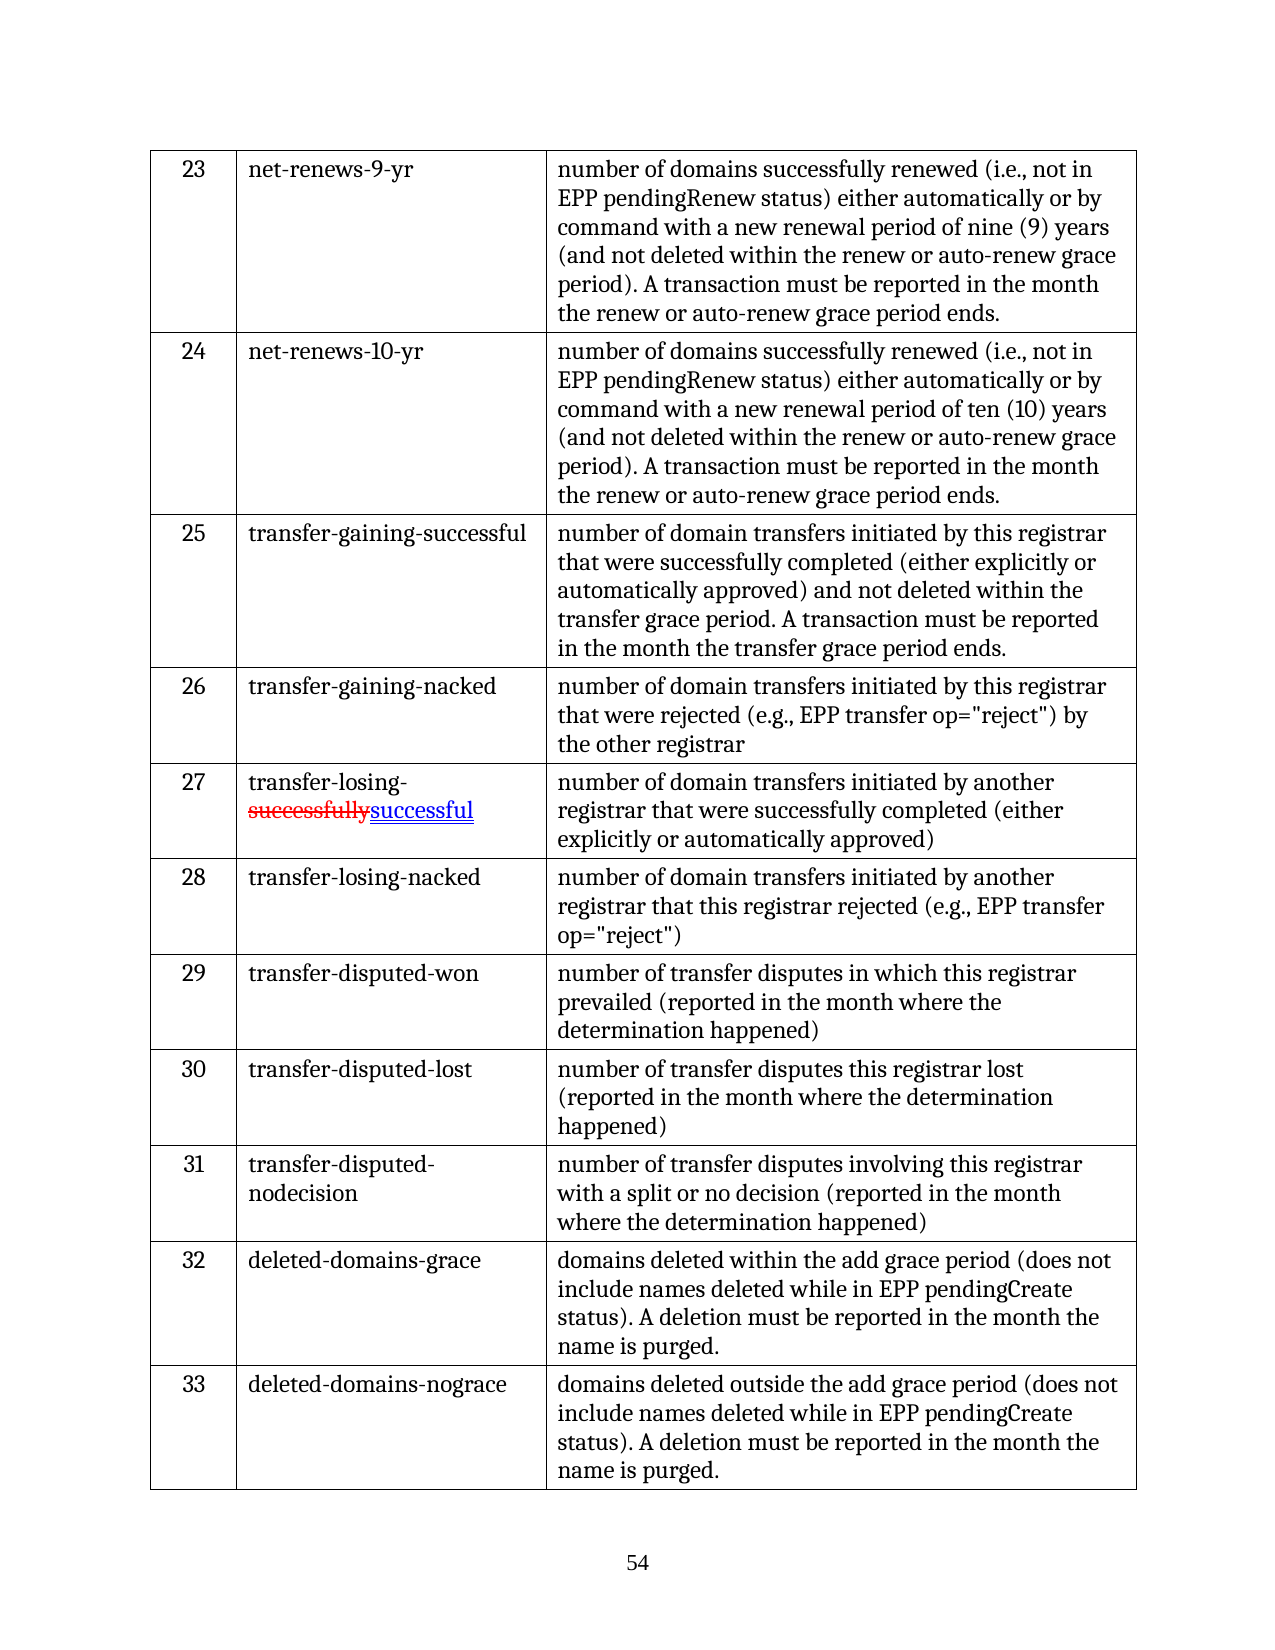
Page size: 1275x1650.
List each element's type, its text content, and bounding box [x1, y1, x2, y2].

table_cell 26 [151, 668, 236, 762]
table_cell 31 [151, 1146, 236, 1241]
table_cell 25 [151, 515, 236, 667]
table_cell transfer-gaining-successful [237, 515, 546, 667]
table_cell number of domain transfers initiated by another registrar that this registrar rejected (e.g., EPP transfer op="reject") [547, 859, 1136, 954]
table_cell 33 [151, 1366, 236, 1489]
table_cell 30 [151, 1050, 236, 1145]
table_cell 27 [151, 764, 236, 858]
table_cell 28 [151, 859, 236, 954]
table_cell number of domain transfers initiated by this registrar that were successfully completed (either explicitly or automatically approved) and not deleted within the transfer grace period. A transaction must be reported in the month the transfer grace period ends. [547, 515, 1136, 667]
table_cell number of domain transfers initiated by this registrar that were rejected (e.g., EPP transfer op="reject") by the other registrar [547, 668, 1136, 762]
table_cell number of domain transfers initiated by another registrar that were successfully completed (either explicitly or automatically approved) [547, 764, 1136, 858]
table_cell net-renews-9-yr [237, 151, 546, 332]
table_cell transfer-disputed-lost [237, 1050, 546, 1145]
table_cell net-renews-10-yr [237, 333, 546, 514]
table_cell transfer-gaining-nacked [237, 668, 546, 762]
table_cell domains deleted outside the add grace period (does not include names deleted while in EPP pendingCreate status). A deletion must be reported in the month the name is purged. [547, 1366, 1136, 1489]
table_cell 32 [151, 1242, 236, 1365]
table_cell deleted-domains-grace [237, 1242, 546, 1365]
table_cell 23 [151, 151, 236, 332]
table_cell transfer-losing-nacked [237, 859, 546, 954]
table_cell transfer-disputed-won [237, 955, 546, 1049]
table_cell 24 [151, 333, 236, 514]
table_cell number of transfer disputes this registrar lost (reported in the month where the determination happened) [547, 1050, 1136, 1145]
table_cell number of domains successfully renewed (i.e., not in EPP pendingRenew status) either automatically or by command with a new renewal period of ten (10) years (and not deleted within the renew or auto-renew grace period). A transaction must be reported in the month the renew or auto-renew grace period ends. [547, 333, 1136, 514]
table_cell transfer-losing-successfullysuccessful [237, 764, 546, 858]
table_cell deleted-domains-nograce [237, 1366, 546, 1489]
table_cell 29 [151, 955, 236, 1049]
table_cell transfer-disputed-nodecision [237, 1146, 546, 1241]
table_cell domains deleted within the add grace period (does not include names deleted while in EPP pendingCreate status). A deletion must be reported in the month the name is purged. [547, 1242, 1136, 1365]
table_cell number of domains successfully renewed (i.e., not in EPP pendingRenew status) either automatically or by command with a new renewal period of nine (9) years (and not deleted within the renew or auto-renew grace period). A transaction must be reported in the month the renew or auto-renew grace period ends. [547, 151, 1136, 332]
table_cell number of transfer disputes involving this registrar with a split or no decision (reported in the month where the determination happened) [547, 1146, 1136, 1241]
table_cell number of transfer disputes in which this registrar prevailed (reported in the month where the determination happened) [547, 955, 1136, 1049]
